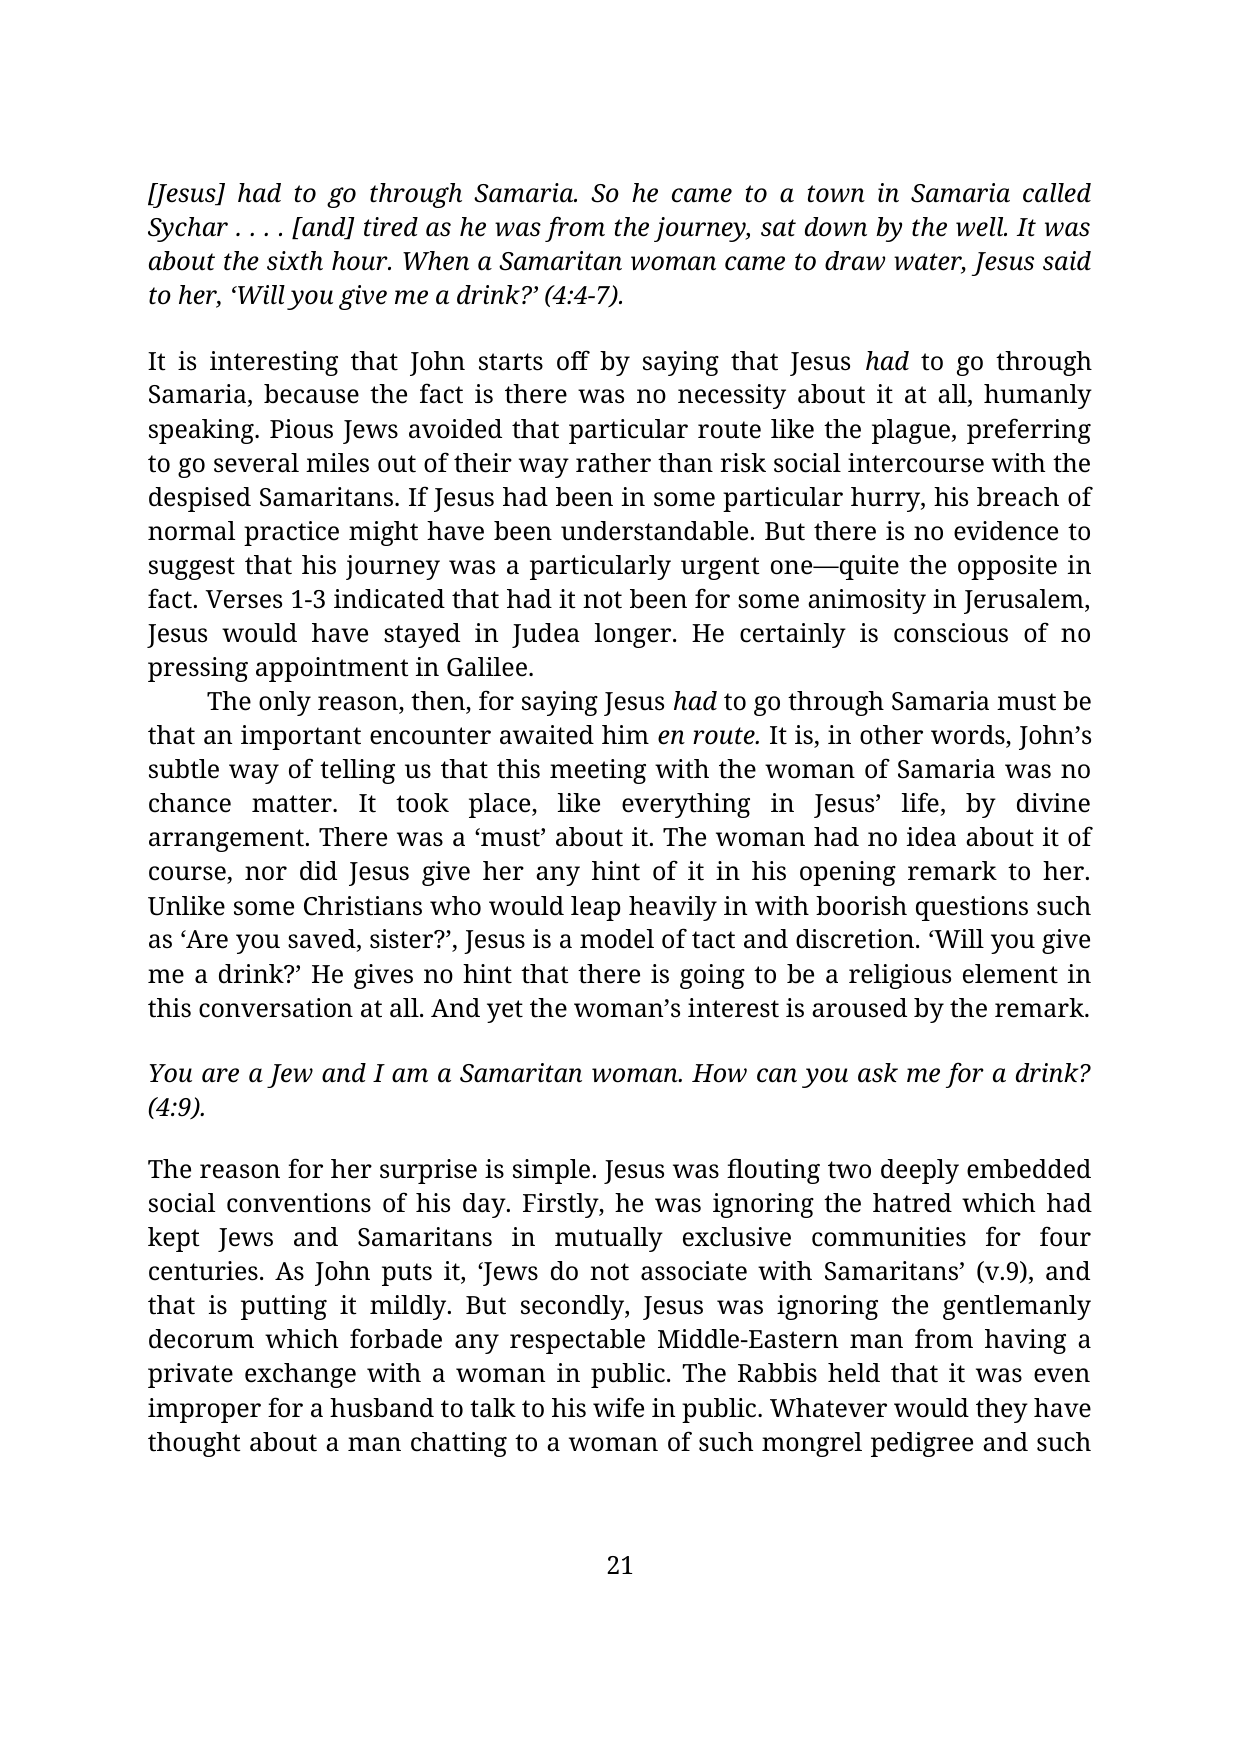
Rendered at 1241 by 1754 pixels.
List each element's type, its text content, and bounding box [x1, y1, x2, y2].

text The only reason, then, for saying Jesus had to go through Samaria must be that an important encounter awaited him en route. It is, in other words, John’s subtle way of telling us that this meeting with the woman of Samaria was no chance matter. It took place, like everything in Jesus’ life, by divine arrangement. There was a ‘must’ about it. The woman had no idea about it of course, nor did Jesus give her any hint of it in his opening remark to her. Unlike some Christians who would leap heavily in with boorish questions such as ‘Are you saved, sister?’, Jesus is a model of tact and discretion. ‘Will you give me a drink?’ He gives no hint that there is going to be a religious element in this conversation at all. And yet the woman’s interest is aroused by the remark. [148, 684, 1093, 1024]
text It is interesting that John starts off by saying that Jesus had to go through Samaria, because the fact is there was no necessity about it at all, humanly speaking. Pious Jews avoided that particular route like the plague, preferring to go several miles out of their way rather than risk social intercourse with the despised Samaritans. If Jesus had been in some particular hurry, his breach of normal practice might have been understandable. But there is no evidence to suggest that his journey was a particularly urgent one—quite the opposite in fact. Verses 1-3 indicated that had it not been for some animosity in Jerusalem, Jesus would have stayed in Judea longer. He certainly is conscious of no pressing appointment in Galilee. [148, 343, 1093, 684]
text You are a Jew and I am a Samaritan woman. How can you ask me for a drink? (4:9). [148, 1056, 1093, 1124]
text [148, 1152, 1093, 1458]
text [Jesus] had to go through Samaria. So he came to a town in Samaria called Sychar . . . . [and] tired as he was from the journey, sat down by the well. It was about the sixth hour. When a Samaritan woman came to draw water, Jesus said to her, ‘Will you give me a drink?’ (4:4-7). [148, 176, 1093, 312]
